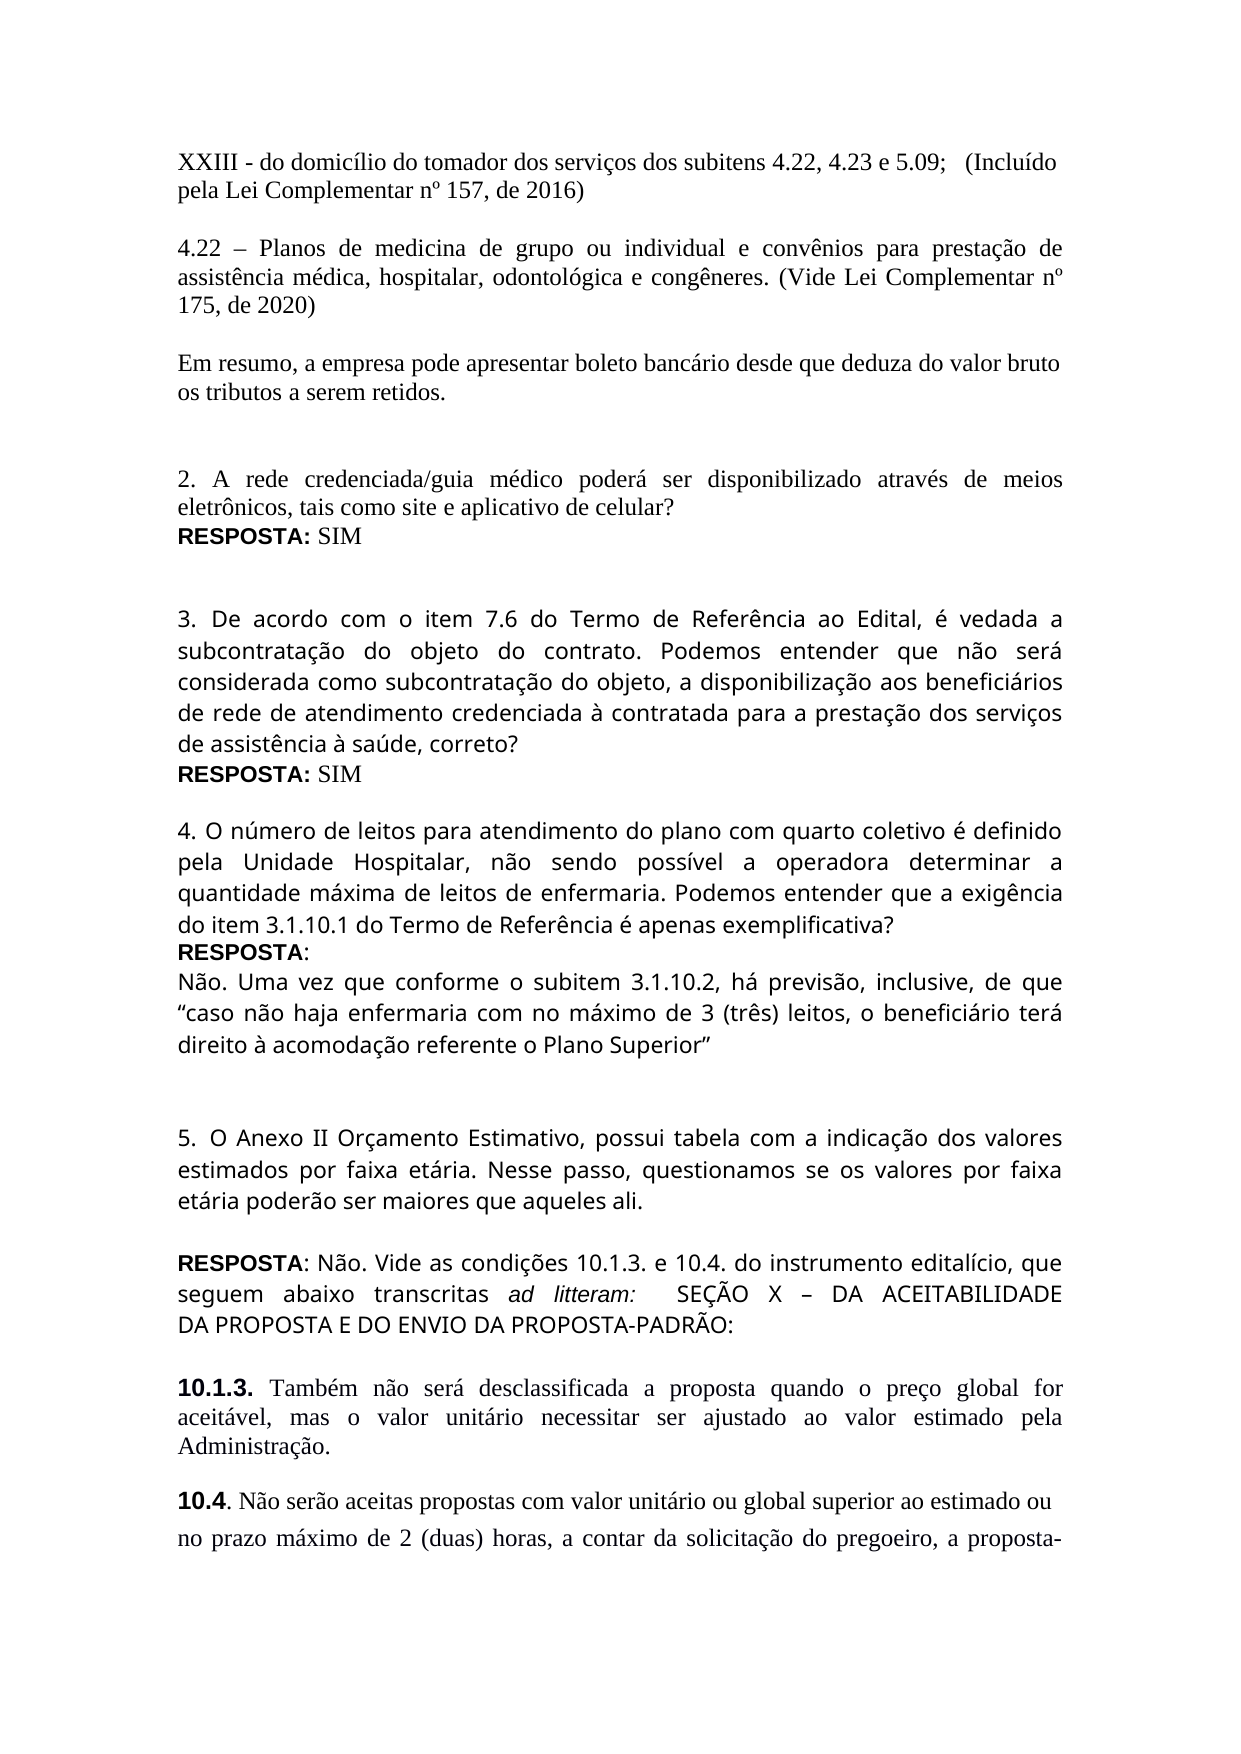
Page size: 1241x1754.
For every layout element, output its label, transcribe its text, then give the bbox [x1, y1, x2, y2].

text RESPOSTA: SIM [177, 521, 1076, 550]
text Não. Uma vez que conforme o subitem 3.1.10.2, há previsão, inclusive, de que “caso não haja enfermaria com no máximo de 3 (três) leitos, o beneficiário terá direito à acomodação referente o Plano Superior” [177, 966, 1063, 1060]
text 4.22 – Planos de medicina de grupo ou individual e convênios para prestação de assistência médica, hospitalar, odontológica e congêneres. (Vide Lei Complementar nº 175, de 2020) [177, 233, 1063, 319]
text Em resumo, a empresa pode apresentar boleto bancário desde que deduza do valor bruto os tributos a serem retidos. [177, 348, 1062, 406]
list A rede credenciada/guia médico poderá ser disponibilizado através de meios eletrônicos, tais como site e aplicativo de celular? [177, 464, 1063, 521]
text 10.1.3. Também não será desclassificada a proposta quando o preço global for aceitável, mas o valor unitário necessitar ser ajustado ao valor estimado pela Administração. [177, 1373, 1063, 1459]
text pela Lei Complementar nº 157, de 2016) [177, 175, 1076, 204]
list O número de leitos para atendimento do plano com quarto coletivo é definido pela Unidade Hospitalar, não sendo possível a operadora determinar a quantidade máxima de leitos de enfermaria. Podemos entender que a exigência do item 3.1.10.1 do Termo de Referência é apenas exemplificativa? [177, 815, 1064, 940]
list De acordo com o item 7.6 do Termo de Referência ao Edital, é vedada a subcontratação do objeto do contrato. Podemos entender que não será considerada como subcontratação do objeto, a disponibilização aos beneficiários de rede de atendimento credenciada à contratada para a prestação dos serviços de assistência à saúde, correto? [177, 603, 1063, 759]
text RESPOSTA: Não. Vide as condições 10.1.3. e 10.4. do instrumento editalício, que seguem abaixo transcritas ad litteram: SEÇÃO X – DA ACEITABILIDADE DA PROPOSTA E DO ENVIO DA PROPOSTA-PADRÃO: [177, 1247, 1063, 1341]
list O Anexo II Orçamento Estimativo, possui tabela com a indicação dos valores estimados por faixa etária. Nesse passo, questionamos se os valores por faixa etária poderão ser maiores que aqueles ali. [177, 1122, 1063, 1216]
text RESPOSTA: SIM [177, 759, 1076, 788]
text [177, 1486, 1052, 1515]
text RESPOSTA: [177, 940, 1076, 966]
